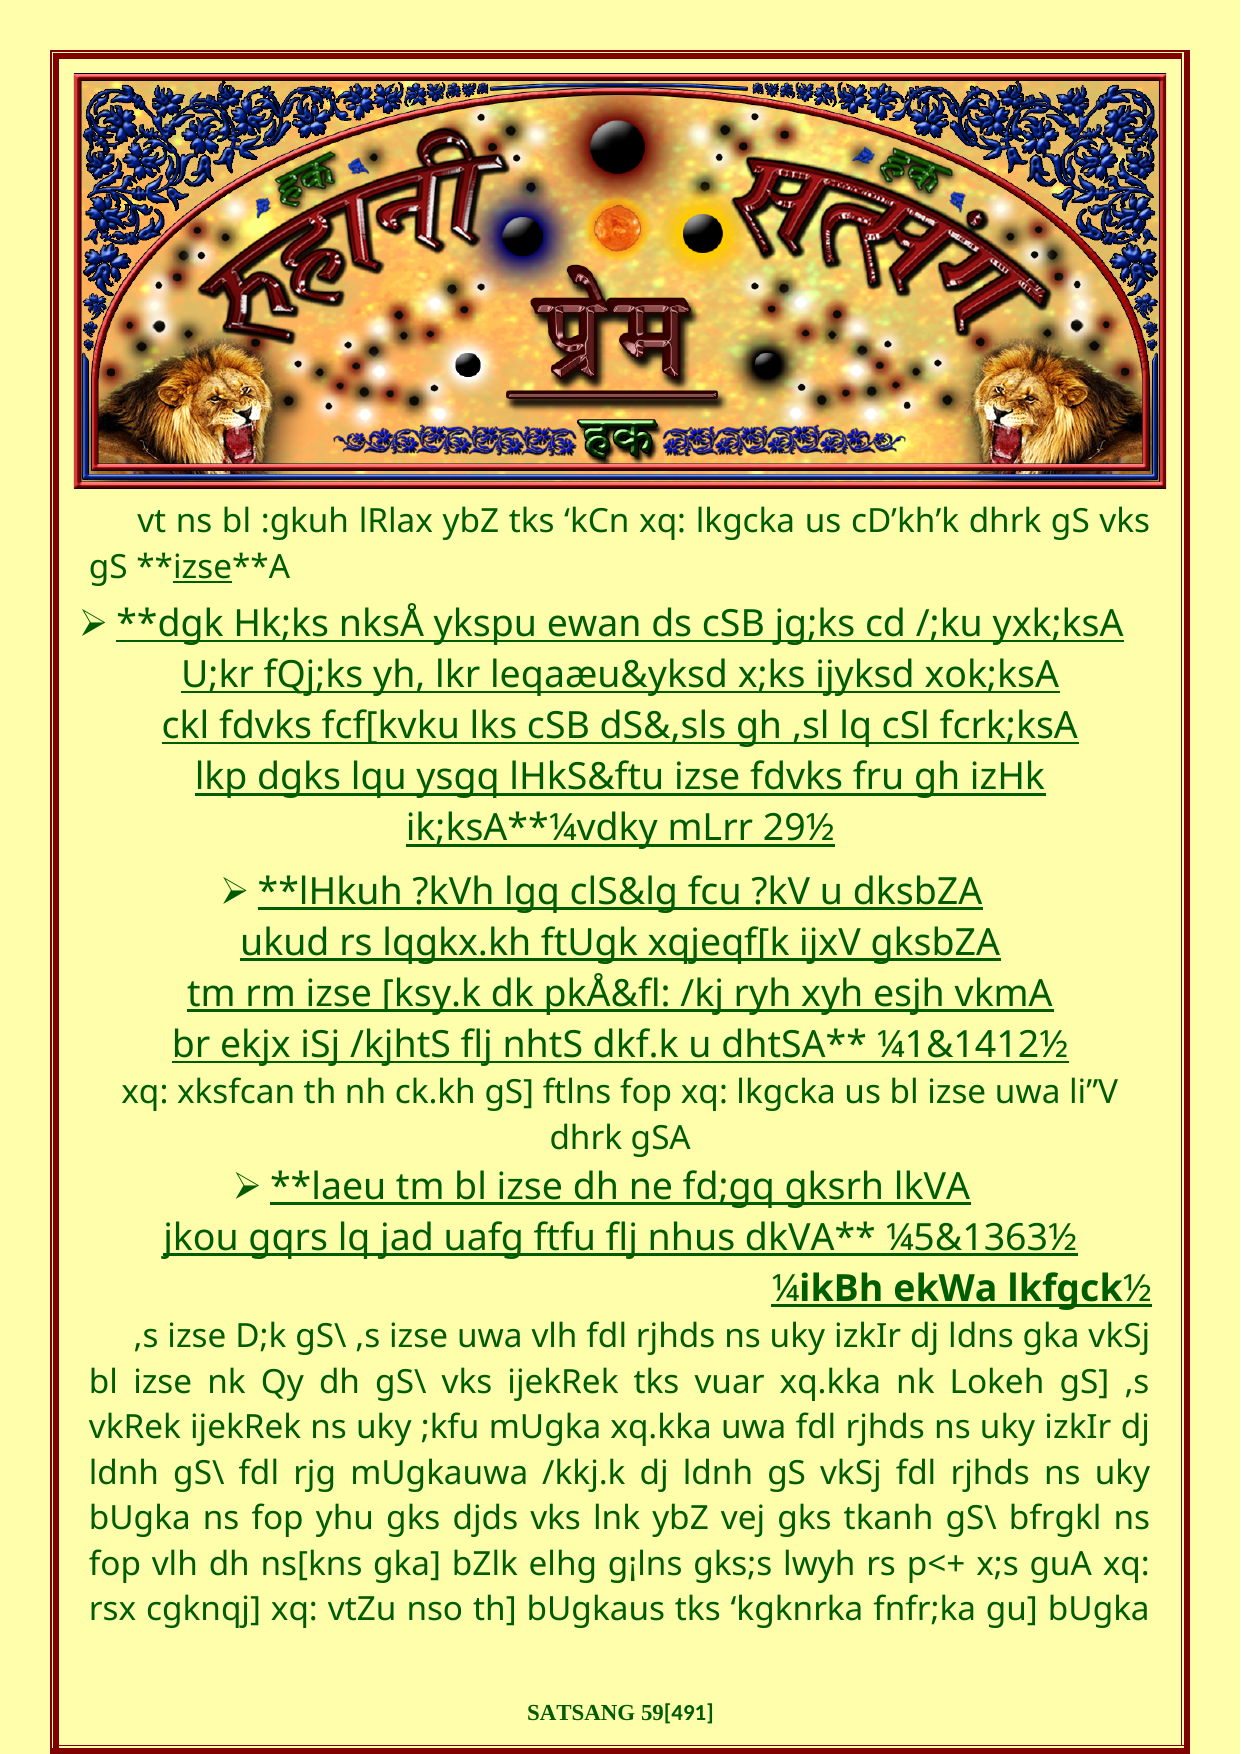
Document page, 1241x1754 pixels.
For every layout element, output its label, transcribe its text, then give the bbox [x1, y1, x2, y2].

text ¼ikBh ekWa lkfgck½ [89, 1261, 1152, 1312]
text U;kr fQj;ks yh, lkr leqaæu&yksd x;ks ijyksd xok;ksA [89, 647, 1152, 698]
text ukud rs lqgkx.kh ftUgk xqjeqf[k ijxV gksbZA [89, 915, 1152, 966]
list **lHkuh ?kVh lgq clS&lg fcu ?kV u dksbZA [59, 864, 1152, 915]
text xq: xksfcan th nh ck.kh gS] ftlns fop xq: lkgcka us bl izse uwa li”V dhrk gSA [89, 1068, 1152, 1159]
picture [73, 73, 1167, 489]
list **dgk Hk;ks nksÅ ykspu ewan ds cSB jg;ks cd /;ku yxk;ksA [59, 596, 1152, 647]
text br ekjx iSj /kjhtS flj nhtS dkf.k u dhtSA** ¼1&1412½ [89, 1017, 1152, 1068]
list **laeu tm bl izse dh ne fd;gq gksrh lkVA [59, 1159, 1152, 1210]
text jkou gqrs lq jad uafg ftfu flj nhus dkVA** ¼5&1363½ [89, 1210, 1152, 1261]
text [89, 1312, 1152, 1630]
text lkp dgks lqu ysgq lHkS&ftu izse fdvks fru gh izHk ik;ksA**¼vdky mLrr 29½ [89, 749, 1152, 852]
text vt ns bl :gkuh lRlax ybZ tks ‘kCn xq: lkgcka us cD’kh’k dhrk gS vks gS **izse**A [89, 497, 1152, 588]
text ckl fdvks fcf[kvku lks cSB dS&,sls gh ,sl lq cSl fcrk;ksA [89, 698, 1152, 749]
text tm rm izse [ksy.k dk pkÅ&fl: /kj ryh xyh esjh vkmA [89, 966, 1152, 1017]
